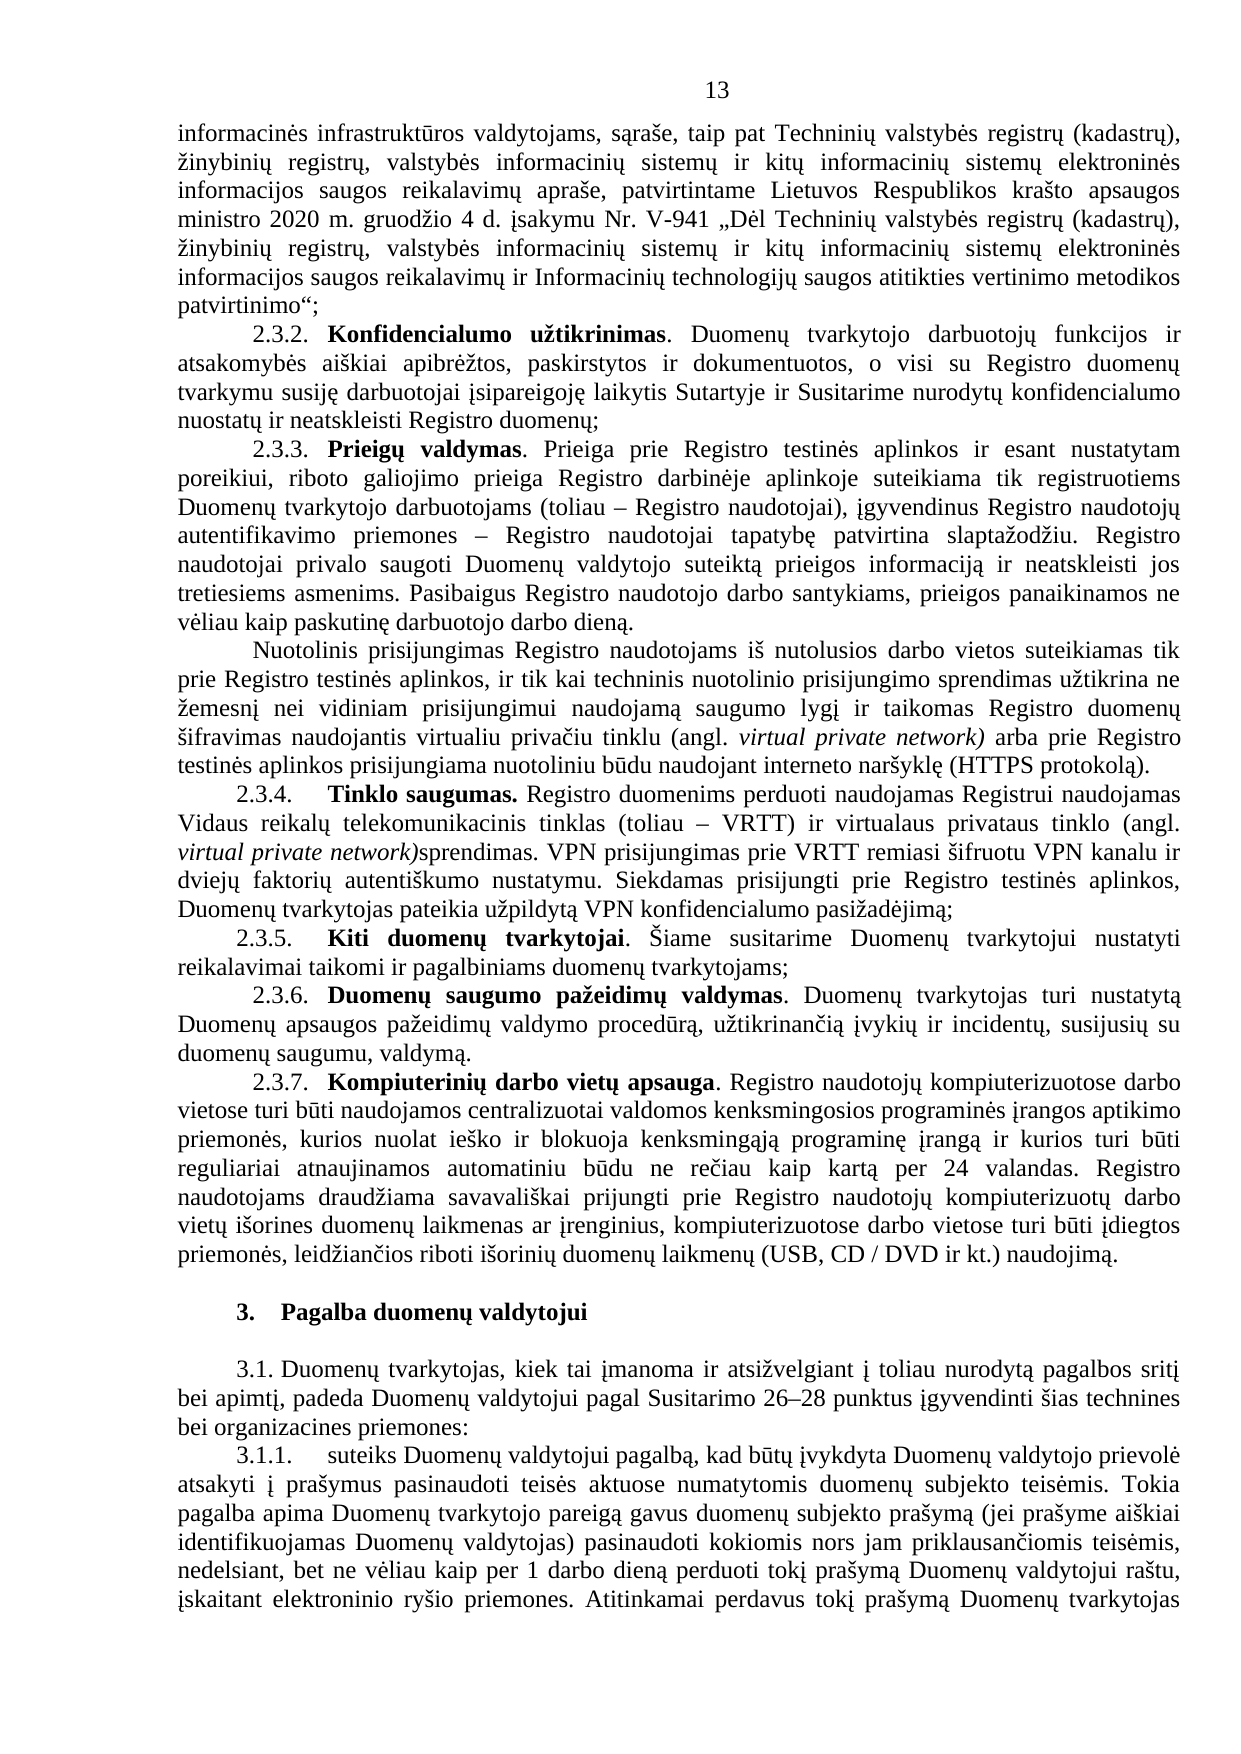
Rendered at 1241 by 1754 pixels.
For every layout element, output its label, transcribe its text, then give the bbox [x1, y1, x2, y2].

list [177, 1441, 1181, 1613]
list Duomenų saugumo pažeidimų valdymas. Duomenų tvarkytojas turi nustatytą Duomenų apsaugos pažeidimų valdymo procedūrą, užtikrinančią įvykių ir incidentų, susijusių su duomenų saugumu, valdymą. [177, 981, 1181, 1067]
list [177, 118, 1181, 319]
list Prieigų valdymas. Prieiga prie Registro testinės aplinkos ir esant nustatytam poreikiui, riboto galiojimo prieiga Registro darbinėje aplinkoje suteikiama tik registruotiems Duomenų tvarkytojo darbuotojams (toliau – Registro naudotojai), įgyvendinus Registro naudotojų autentifikavimo priemones – Registro naudotojai tapatybę patvirtina slaptažodžiu. Registro naudotojai privalo saugoti Duomenų valdytojo suteiktą prieigos informaciją ir neatskleisti jos tretiesiems asmenims. Pasibaigus Registro naudotojo darbo santykiams, prieigos panaikinamos ne vėliau kaip paskutinę darbuotojo darbo dieną. [177, 434, 1181, 636]
list Pagalba duomenų valdytojui [177, 1297, 1181, 1326]
list Tinklo saugumas. Registro duomenims perduoti naudojamas Registrui naudojamas Vidaus reikalų telekomunikacinis tinklas (toliau – VRTT) ir virtualaus privataus tinklo (angl. virtual private network)sprendimas. VPN prisijungimas prie VRTT remiasi šifruotu VPN kanalu ir dviejų faktorių autentiškumo nustatymu. Siekdamas prisijungti prie Registro testinės aplinkos, Duomenų tvarkytojas pateikia užpildytą VPN konfidencialumo pasižadėjimą; [177, 779, 1181, 923]
list Nuotolinis prisijungimas Registro naudotojams iš nutolusios darbo vietos suteikiamas tik prie Registro testinės aplinkos, ir tik kai techninis nuotolinio prisijungimo sprendimas užtikrina ne žemesnį nei vidiniam prisijungimui naudojamą saugumo lygį ir taikomas Registro duomenų šifravimas naudojantis virtualiu privačiu tinklu (angl. virtual private network) arba prie Registro testinės aplinkos prisijungiama nuotoliniu būdu naudojant interneto naršyklę (HTTPS protokolą). [177, 636, 1181, 779]
list Konfidencialumo užtikrinimas. Duomenų tvarkytojo darbuotojų funkcijos ir atsakomybės aiškiai apibrėžtos, paskirstytos ir dokumentuotos, o visi su Registro duomenų tvarkymu susiję darbuotojai įsipareigoję laikytis Sutartyje ir Susitarime nurodytų konfidencialumo nuostatų ir neatskleisti Registro duomenų; [177, 319, 1181, 434]
list Kiti duomenų tvarkytojai. Šiame susitarime Duomenų tvarkytojui nustatyti reikalavimai taikomi ir pagalbiniams duomenų tvarkytojams; [177, 923, 1181, 981]
list Duomenų tvarkytojas, kiek tai įmanoma ir atsižvelgiant į toliau nurodytą pagalbos sritį bei apimtį, padeda Duomenų valdytojui pagal Susitarimo 26–28 punktus įgyvendinti šias technines bei organizacines priemones: [177, 1354, 1181, 1441]
list Kompiuterinių darbo vietų apsauga. Registro naudotojų kompiuterizuotose darbo vietose turi būti naudojamos centralizuotai valdomos kenksmingosios programinės įrangos aptikimo priemonės, kurios nuolat ieško ir blokuoja kenksmingąją programinę įrangą ir kurios turi būti reguliariai atnaujinamos automatiniu būdu ne rečiau kaip kartą per 24 valandas. Registro naudotojams draudžiama savavališkai prijungti prie Registro naudotojų kompiuterizuotų darbo vietų išorines duomenų laikmenas ar įrenginius, kompiuterizuotose darbo vietose turi būti įdiegtos priemonės, leidžiančios riboti išorinių duomenų laikmenų (USB, CD / DVD ir kt.) naudojimą. [177, 1067, 1181, 1268]
